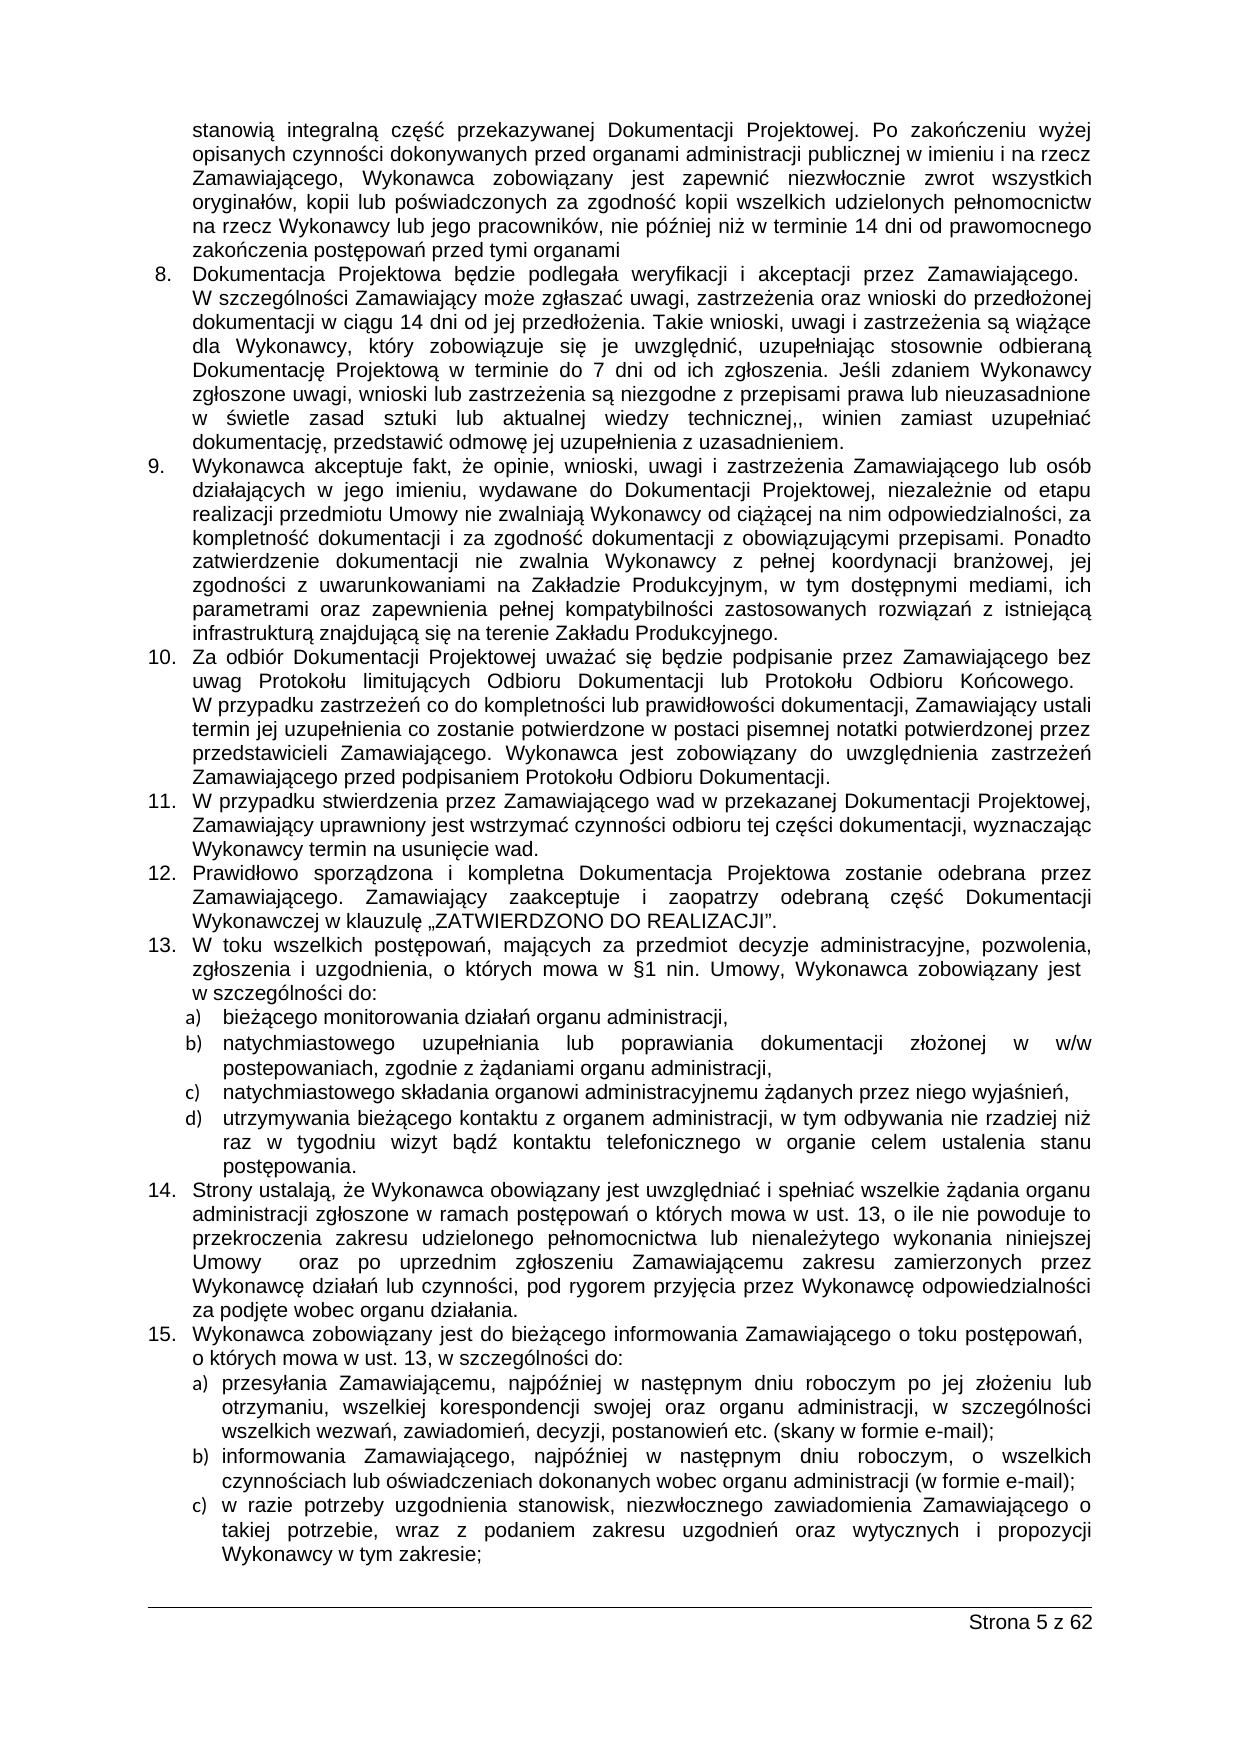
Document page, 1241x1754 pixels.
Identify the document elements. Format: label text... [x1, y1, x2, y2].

list natychmiastowego składania organowi administracyjnemu żądanych przez niego wyjaśnień, [185, 1079, 1092, 1105]
list W przypadku stwierdzenia przez Zamawiającego wad w przekazanej Dokumentacji Projektowej, Zamawiający uprawniony jest wstrzymać czynności odbioru tej części dokumentacji, wyznaczając Wykonawcy termin na usunięcie wad. [148, 789, 1092, 861]
list W toku wszelkich postępowań, mających za przedmiot decyzje administracyjne, pozwolenia, zgłoszenia i uzgodnienia, o których mowa w §1 nin. Umowy, Wykonawca zobowiązany jest w szczególności do: [148, 933, 1092, 1004]
list Za odbiór Dokumentacji Projektowej uważać się będzie podpisanie przez Zamawiającego bez uwag Protokołu limitujących Odbioru Dokumentacji lub Protokołu Odbioru Końcowego. W przypadku zastrzeżeń co do kompletności lub prawidłowości dokumentacji, Zamawiający ustali termin jej uzupełnienia co zostanie potwierdzone w postaci pisemnej notatki potwierdzonej przez przedstawicieli Zamawiającego. Wykonawca jest zobowiązany do uwzględnienia zastrzeżeń Zamawiającego przed podpisaniem Protokołu Odbioru Dokumentacji. [148, 645, 1092, 789]
list Dokumentacja Projektowa będzie podlegała weryfikacji i akceptacji przez Zamawiającego. W szczególności Zamawiający może zgłaszać uwagi, zastrzeżenia oraz wnioski do przedłożonej dokumentacji w ciągu 14 dni od jej przedłożenia. Takie wnioski, uwagi i zastrzeżenia są wiążące dla Wykonawcy, który zobowiązuje się je uwzględnić, uzupełniając stosownie odbieraną Dokumentację Projektową w terminie do 7 dni od ich zgłoszenia. Jeśli zdaniem Wykonawcy zgłoszone uwagi, wnioski lub zastrzeżenia są niezgodne z przepisami prawa lub nieuzasadnione w świetle zasad sztuki lub aktualnej wiedzy technicznej,, winien zamiast uzupełniać dokumentację, przedstawić odmowę jej uzupełnienia z uzasadnieniem. [154, 262, 1092, 453]
list natychmiastowego uzupełniania lub poprawiania dokumentacji złożonej w w/w postepowaniach, zgodnie z żądaniami organu administracji, [185, 1030, 1092, 1079]
list Strony ustalają, że Wykonawca obowiązany jest uwzględniać i spełniać wszelkie żądania organu administracji zgłoszone w ramach postępowań o których mowa w ust. 13, o ile nie powoduje to przekroczenia zakresu udzielonego pełnomocnictwa lub nienależytego wykonania niniejszej Umowy oraz po uprzednim zgłoszeniu Zamawiającemu zakresu zamierzonych przez Wykonawcę działań lub czynności, pod rygorem przyjęcia przez Wykonawcę odpowiedzialności za podjęte wobec organu działania. [148, 1178, 1092, 1322]
list utrzymywania bieżącego kontaktu z organem administracji, w tym odbywania nie rzadziej niż raz w tygodniu wizyt bądź kontaktu telefonicznego w organie celem ustalenia stanu postępowania. [185, 1105, 1092, 1178]
list Wykonawca akceptuje fakt, że opinie, wnioski, uwagi i zastrzeżenia Zamawiającego lub osób działających w jego imieniu, wydawane do Dokumentacji Projektowej, niezależnie od etapu realizacji przedmiotu Umowy nie zwalniają Wykonawcy od ciążącej na nim odpowiedzialności, za kompletność dokumentacji i za zgodność dokumentacji z obowiązującymi przepisami. Ponadto zatwierdzenie dokumentacji nie zwalnia Wykonawcy z pełnej koordynacji branżowej, jej zgodności z uwarunkowaniami na Zakładzie Produkcyjnym, w tym dostępnymi mediami, ich parametrami oraz zapewnienia pełnej kompatybilności zastosowanych rozwiązań z istniejącą infrastrukturą znajdującą się na terenie Zakładu Produkcyjnego. [148, 453, 1092, 645]
list przesyłania Zamawiającemu, najpóźniej w następnym dniu roboczym po jej złożeniu lub otrzymaniu, wszelkiej korespondencji swojej oraz organu administracji, w szczególności wszelkich wezwań, zawiadomień, decyzji, postanowień etc. (skany w formie e-mail); [192, 1370, 1092, 1443]
list bieżącego monitorowania działań organu administracji, [185, 1004, 1092, 1030]
list Wykonawca zobowiązany jest do bieżącego informowania Zamawiającego o toku postępowań, o których mowa w ust. 13, w szczególności do: [148, 1322, 1092, 1370]
list informowania Zamawiającego, najpóźniej w następnym dniu roboczym, o wszelkich czynnościach lub oświadczeniach dokonanych wobec organu administracji (w formie e-mail); [192, 1443, 1092, 1492]
list w razie potrzeby uzgodnienia stanowisk, niezwłocznego zawiadomienia Zamawiającego o takiej potrzebie, wraz z podaniem zakresu uzgodnień oraz wytycznych i propozycji Wykonawcy w tym zakresie; [192, 1492, 1092, 1566]
list Prawidłowo sporządzona i kompletna Dokumentacja Projektowa zostanie odebrana przez Zamawiającego. Zamawiający zaakceptuje i zaopatrzy odebraną część Dokumentacji Wykonawczej w klauzulę „ZATWIERDZONO DO REALIZACJI”. [148, 861, 1092, 933]
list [148, 118, 1092, 262]
